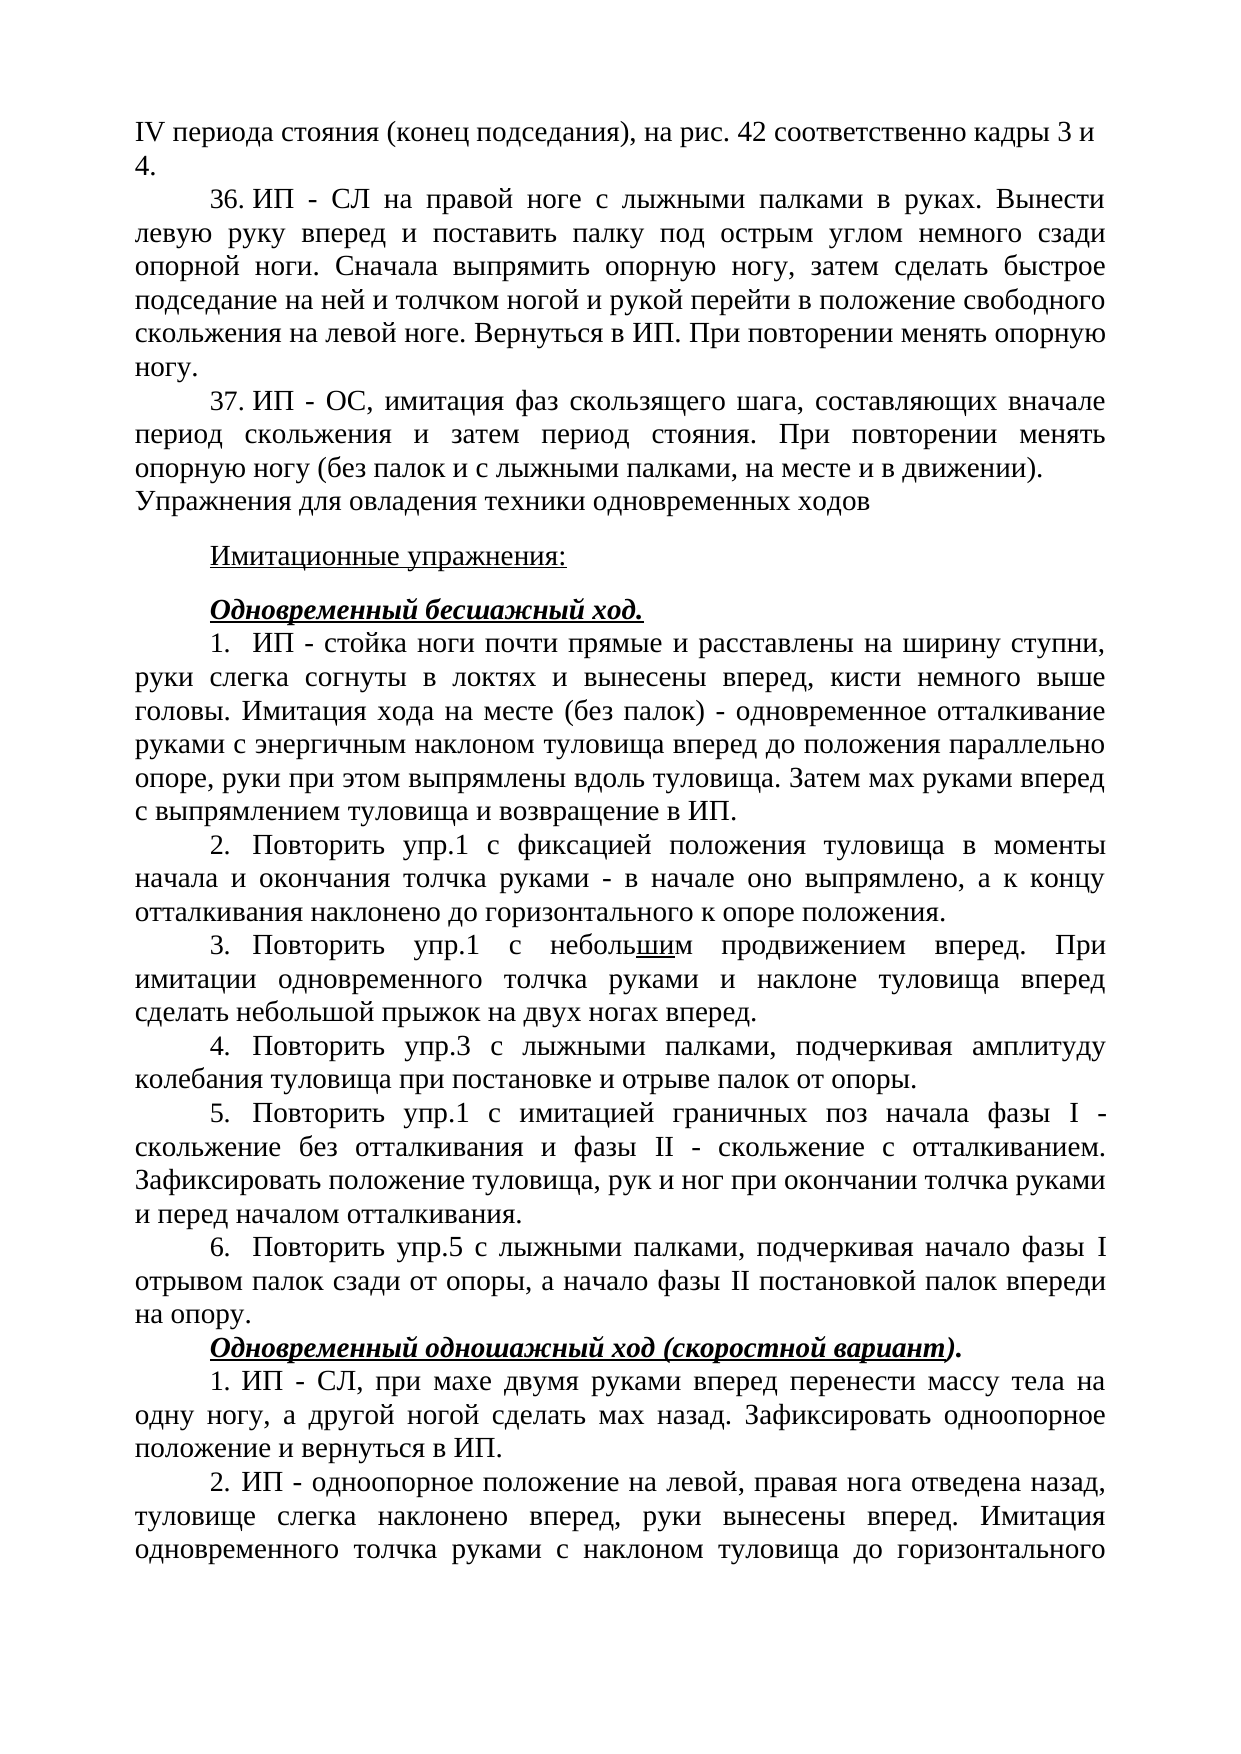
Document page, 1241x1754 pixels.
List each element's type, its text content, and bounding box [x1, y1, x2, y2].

text Одновременный бесшажный ход. [134, 593, 1109, 626]
list Повторить упр.1 с имитацией граничных поз начала фазы I - скольжение без отталкивания и фазы II - скольжение с отталкиванием. Зафиксировать положение туловища, рук и ног при окончании толчка руками и перед началом отталкивания. [134, 1096, 1107, 1230]
list Повторить упр.5 с лыжными палками, подчеркивая начало фазы I отрывом палок сзади от опоры, а начало фазы II постановкой палок впереди на опору. [134, 1230, 1107, 1331]
list ИП - СЛ, при махе двумя руками вперед перенести массу тела на одну ногу, а другой ногой сделать мах назад. Зафиксировать одноопорное положение и вернуться в ИП. [134, 1364, 1107, 1465]
text Упражнения для овладения техники одновременных ходов [134, 484, 1109, 517]
text Одновременный одношажный ход (скоростной вариант). [134, 1331, 1109, 1364]
list Повторить упр.1 с небольшим продвижением вперед. При имитации одновременного толчка руками и наклоне туловища вперед сделать небольшой прыжок на двух ногах вперед. [134, 928, 1107, 1029]
list ИП - СЛ на правой ноге с лыжными палками в руках. Вынести левую руку вперед и поставить палку под острым углом немного сзади опорной ноги. Сначала выпрямить опорную ногу, затем сделать быстрое подседание на ней и толчком ногой и рукой перейти в положение свободного скольжения на левой ноге. Вернуться в ИП. При повторении менять опорную ногу. [134, 182, 1107, 383]
text Имитационные упражнения: [134, 538, 1109, 572]
list ИП - стойка ноги почти прямые и расставлены на ширину ступни, руки слегка согнуты в локтях и вынесены вперед, кисти немного выше головы. Имитация хода на месте (без палок) - одновременное отталкивание руками с энергичным наклоном туловища вперед до положения параллельно опоре, руки при этом выпрямлены вдоль туловища. Затем мах руками вперед с выпрямлением туловища и возвращение в ИП. [134, 626, 1107, 827]
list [134, 1465, 1107, 1565]
list Повторить упр.1 с фиксацией положения туловища в моменты начала и окончания толчка руками - в начале оно выпрямлено, а к концу отталкивания наклонено до горизонтального к опоре положения. [134, 827, 1107, 928]
list Повторить упр.3 с лыжными палками, подчеркивая амплитуду колебания туловища при постановке и отрыве палок от опоры. [134, 1029, 1107, 1096]
text 4. [134, 148, 1109, 182]
list ИП - ОС, имитация фаз скользящего шага, составляющих вначале период скольжения и затем период стояния. При повторении менять опорную ногу (без палок и с лыжными палками, на месте и в движении). [134, 383, 1107, 484]
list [134, 115, 1107, 148]
